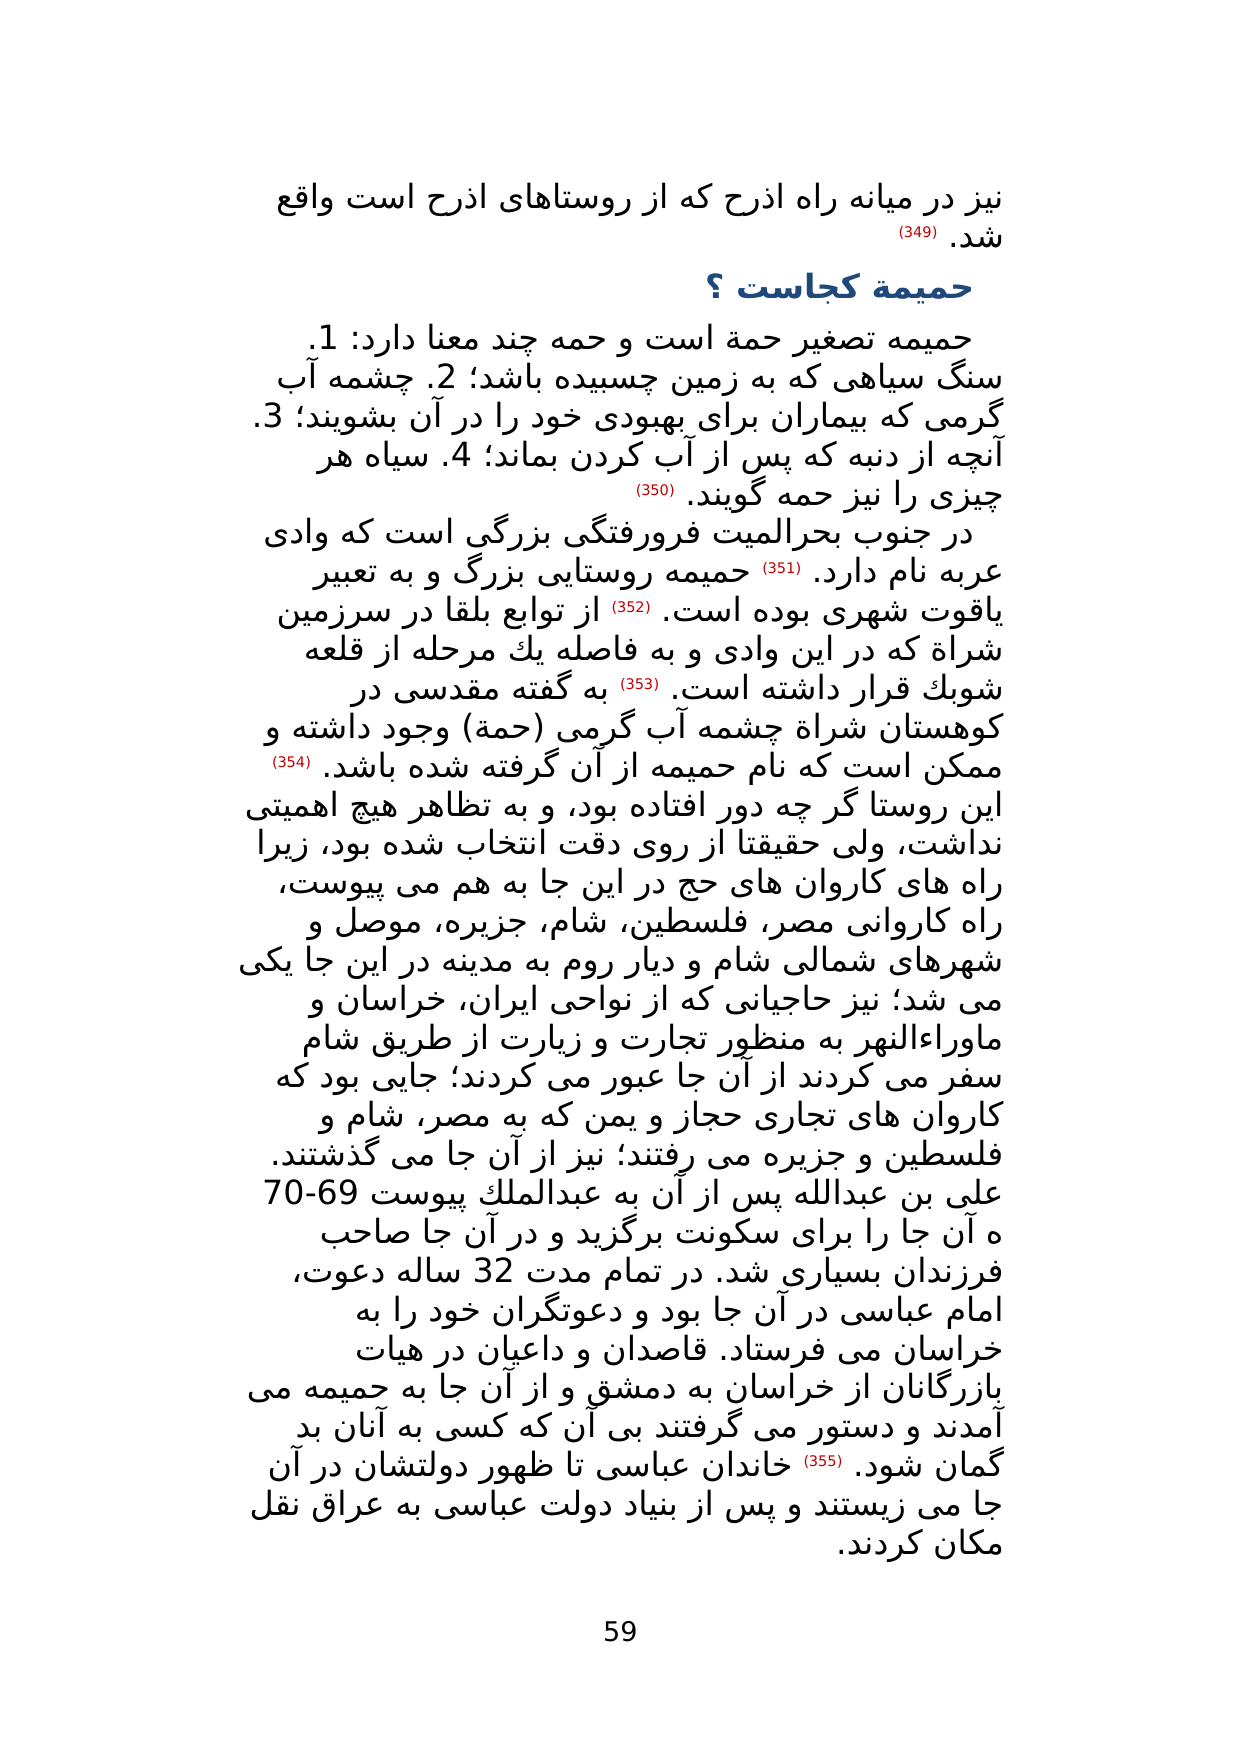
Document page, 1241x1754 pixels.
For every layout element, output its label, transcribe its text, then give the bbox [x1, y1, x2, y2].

subtitle حميمة كجاست ؟ [236, 267, 1004, 306]
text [236, 177, 1004, 255]
text حميمه تصغير حمة است و حمه چند معنا دارد: 1. سنگ سياهى كه به زمين چسبيده باشد؛ 2. چشمه آب گرمى كه بيماران براى بهبودى خود را در آن بشويند؛ 3. آنچه از دنبه كه پس از آب كردن بماند؛ 4. سياه هر چيزى را نيز حمه گويند. (350) [236, 319, 1004, 513]
text در جنوب بحرالميت فرورفتگى بزرگى است كه وادى عربه نام دارد. (351) حميمه روستايى بزرگ و به تعبير ياقوت شهرى بوده است. (352) از توابع بلقا در سرزمين شراة كه در اين وادى و به فاصله يك مرحله از قلعه شوبك قرار داشته است. (353) به گفته مقدسى در كوهستان شراة چشمه آب گرمى (حمة) وجود داشته و ممكن است كه نام حميمه از آن گرفته شده باشد. (354) اين روستا گر چه دور افتاده بود، و به تظاهر هيچ اهميتى نداشت، ولى حقيقتا از روى دقت انتخاب شده بود، زيرا راه هاى كاروان هاى حج در اين جا به هم مى پيوست، راه كاروانى مصر، فلسطين، شام، جزيره، موصل و شهرهاى شمالى شام و ديار روم به مدينه در اين جا يكى مى شد؛ نيز حاجيانى كه از نواحى ايران، خراسان و ماوراءالنهر به منظور تجارت و زيارت از طريق شام سفر مى كردند از آن جا عبور مى كردند؛ جايى بود كه كاروان هاى تجارى حجاز و يمن كه به مصر، شام و فلسطين و جزيره مى رفتند؛ نيز از آن جا مى گذشتند. على بن عبدالله پس از آن به عبدالملك پيوست 69-70 ه آن جا را براى سكونت برگزيد و در آن جا صاحب فرزندان بسيارى شد. در تمام مدت 32 ساله دعوت، امام عباسى در آن جا بود و دعوتگران خود را به خراسان مى فرستاد. قاصدان و داعيان در هيات بازرگانان از خراسان به دمشق و از آن جا به حميمه مى آمدند و دستور مى گرفتند بى آن كه كسى به آنان بد گمان شود. (355) خاندان عباسى تا ظهور دولتشان در آن جا مى زيستند و پس از بنياد دولت عباسى به عراق نقل مكان كردند. [236, 513, 1004, 1562]
